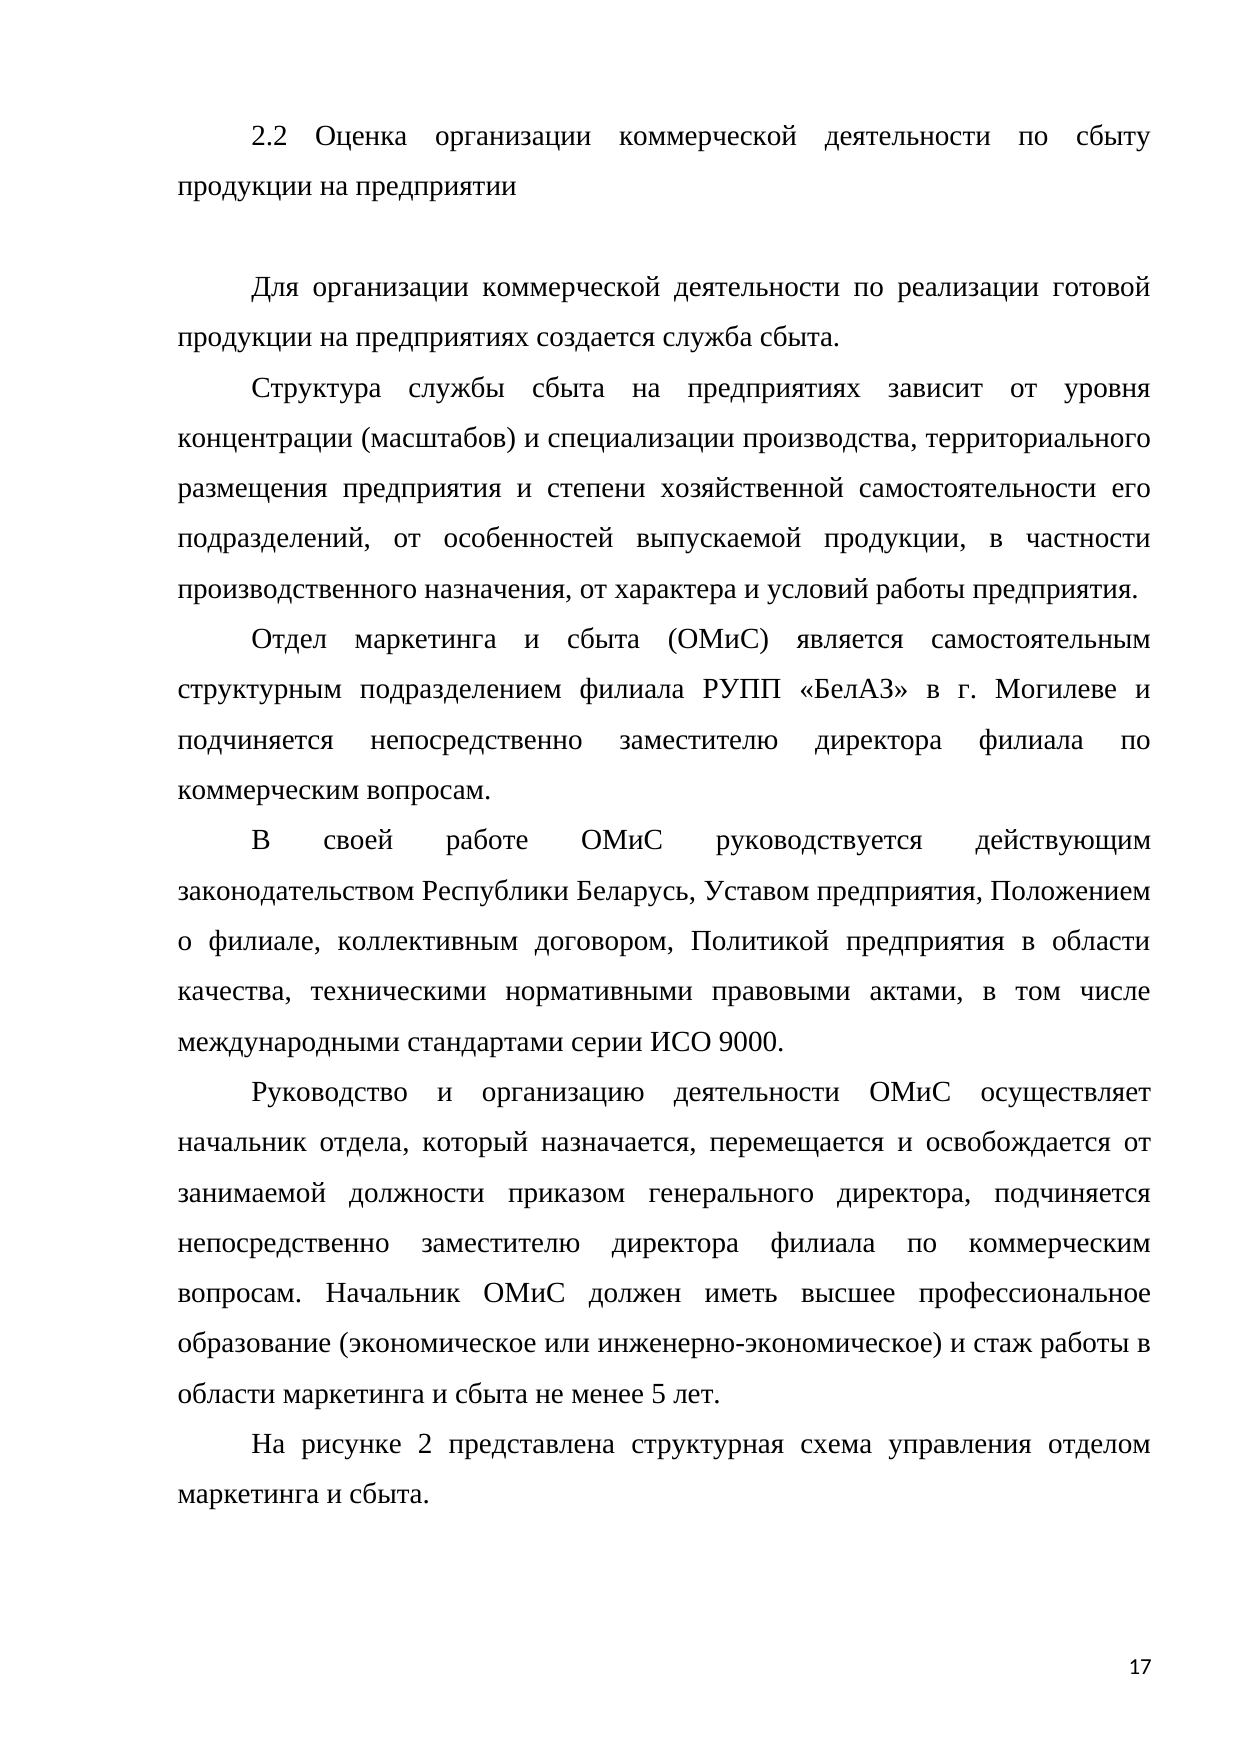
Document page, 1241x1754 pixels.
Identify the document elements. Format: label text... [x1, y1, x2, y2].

text Структура службы сбыта на предприятиях зависит от уровня концентрации (масштабов) и специализации производства, территориального размещения предприятия и степени хозяйственной самостоятельности его подразделений, от особенностей выпускаемой продукции, в частности производственного назначения, от характера и условий работы предприятия. [177, 370, 1152, 604]
text Руководство и организацию деятельности ОМиС осуществляет начальник отдела, который назначается, перемещается и освобождается от занимаемой должности приказом генерального директора, подчиняется непосредственно заместителю директора филиала по коммерческим вопросам. Начальник ОМиС должен иметь высшее профессиональное образование (экономическое или инженерно-экономическое) и стаж работы в области маркетинга и сбыта не менее 5 лет. [177, 1074, 1152, 1409]
text Отдел маркетинга и сбыта (ОМиС) является самостоятельным структурным подразделением филиала РУПП «БелАЗ» в г. Могилеве и подчиняется непосредственно заместителю директора филиала по коммерческим вопросам. [177, 621, 1152, 806]
text Для организации коммерческой деятельности по реализации готовой продукции на предприятиях создается служба сбыта. [177, 269, 1152, 353]
text На рисунке 2 представлена структурная схема управления отделом маркетинга и сбыта. [177, 1426, 1152, 1510]
text В своей работе ОМиС руководствуется действующим законодательством Республики Беларусь, Уставом предприятия, Положением о филиале, коллективным договором, Политикой предприятия в области качества, техническими нормативными правовыми актами, в том числе международными стандартами серии ИСО 9000. [177, 822, 1152, 1057]
text 2.2 Оценка организации коммерческой деятельности по сбыту продукции на предприятии [177, 118, 1152, 202]
